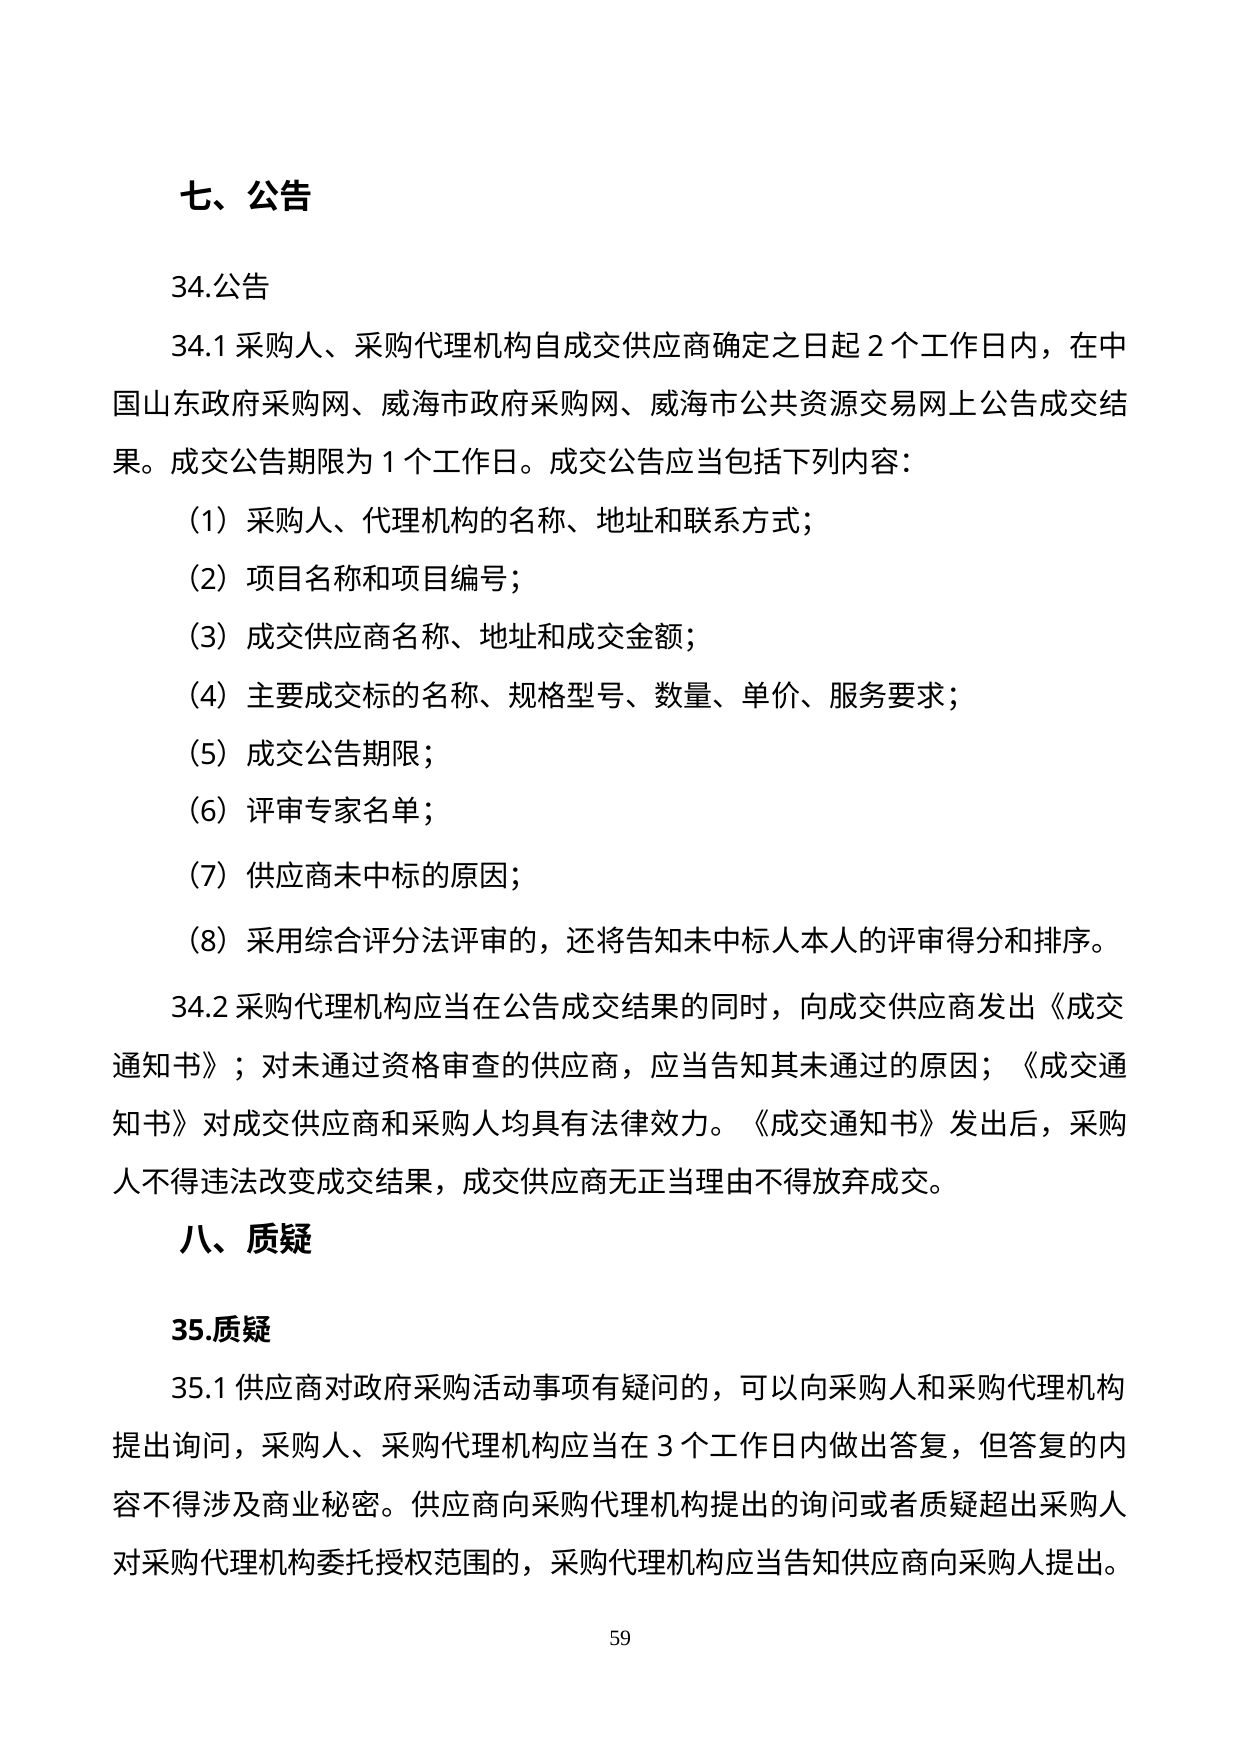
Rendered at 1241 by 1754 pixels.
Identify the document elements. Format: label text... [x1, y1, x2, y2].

text （8）采用综合评分法评审的，还将告知未中标人本人的评审得分和排序。 [112, 906, 1128, 971]
subtitle 八、质疑 [112, 1204, 1128, 1269]
text 35.1供应商对政府采购活动事项有疑问的，可以向采购人和采购代理机构提出询问，采购人、采购代理机构应当在3个工作日内做出答复，但答复的内容不得涉及商业秘密。供应商向采购代理机构提出的询问或者质疑超出采购人对采购代理机构委托授权范围的，采购代理机构应当告知供应商向采购人提出。 [112, 1352, 1128, 1585]
text （3）成交供应商名称、地址和成交金额； [112, 601, 1128, 659]
text （7）供应商未中标的原因； [112, 841, 1128, 906]
text （4）主要成交标的名称、规格型号、数量、单价、服务要求； [112, 659, 1128, 718]
text 34.1采购人、采购代理机构自成交供应商确定之日起2个工作日内，在中国山东政府采购网、威海市政府采购网、威海市公共资源交易网上公告成交结果。成交公告期限为1个工作日。成交公告应当包括下列内容： [112, 309, 1128, 484]
subtitle 七、公告 [112, 162, 1128, 227]
text 34.2采购代理机构应当在公告成交结果的同时，向成交供应商发出《成交通知书》；对未通过资格审查的供应商，应当告知其未通过的原因；《成交通知书》对成交供应商和采购人均具有法律效力。《成交通知书》发出后，采购人不得违法改变成交结果，成交供应商无正当理由不得放弃成交。 [112, 971, 1128, 1204]
text （5）成交公告期限； [112, 718, 1128, 776]
text 35.质疑 [112, 1293, 1128, 1352]
text 34.公告 [112, 251, 1128, 309]
text （1）采购人、代理机构的名称、地址和联系方式； [112, 484, 1128, 543]
text （2）项目名称和项目编号； [112, 543, 1128, 601]
text （6）评审专家名单； [112, 776, 1128, 841]
